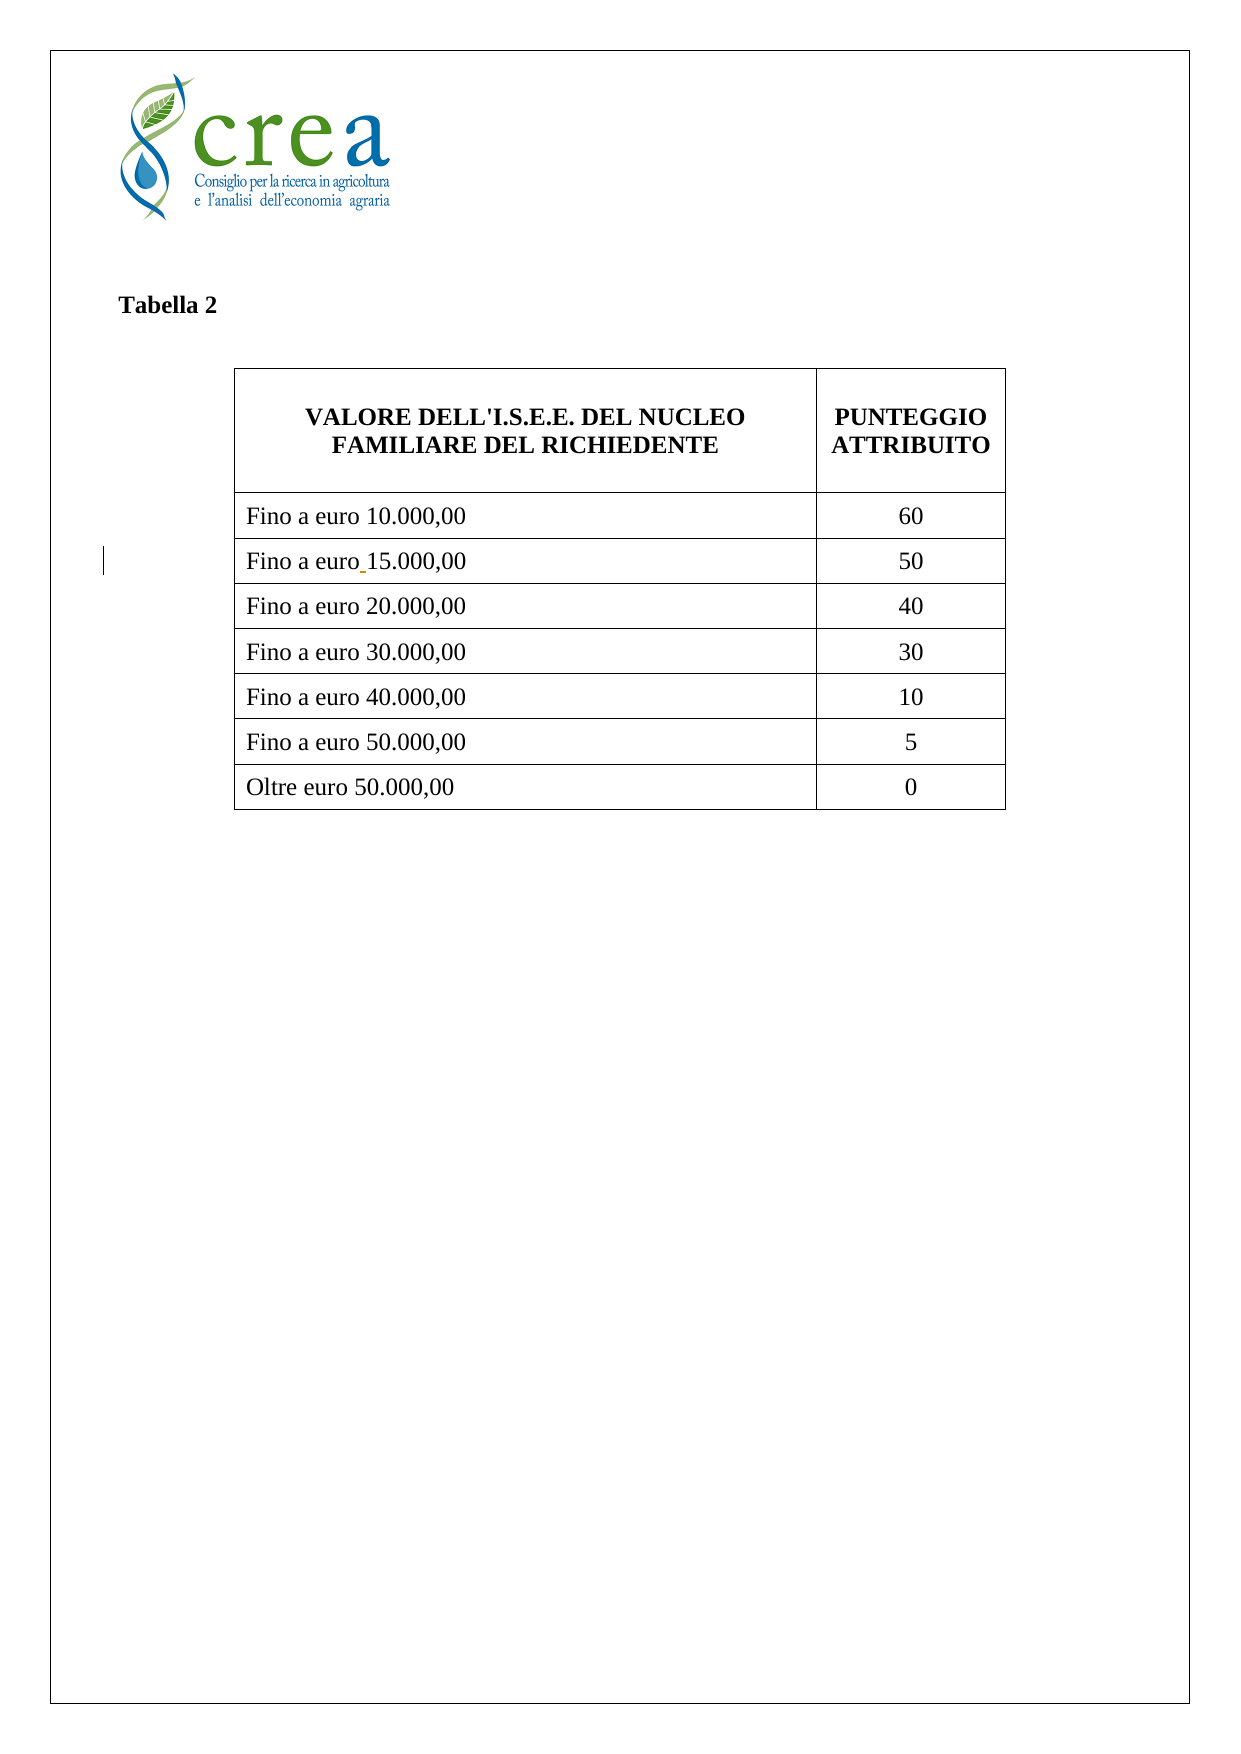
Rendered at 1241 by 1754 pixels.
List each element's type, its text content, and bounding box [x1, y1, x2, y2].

table_cell 0 [817, 765, 1005, 809]
picture [118, 73, 390, 221]
table_cell Fino a euro 10.000,00 [235, 493, 816, 537]
table_cell 40 [817, 584, 1005, 628]
table_header PUNTEGGIO ATTRIBUITO [817, 369, 1005, 492]
subtitle Tabella 2 [118, 290, 1122, 319]
table_header VALORE DELL'I.S.E.E. DEL NUCLEO FAMILIARE DEL RICHIEDENTE [235, 369, 816, 492]
table_cell Fino a euro 30.000,00 [235, 629, 816, 673]
table_cell Fino a euro15.000,00 [235, 539, 816, 583]
table_cell 10 [817, 674, 1005, 718]
table_cell 50 [817, 539, 1005, 583]
table_cell 5 [817, 719, 1005, 763]
table_cell Oltre euro 50.000,00 [235, 765, 816, 809]
table_cell Fino a euro 20.000,00 [235, 584, 816, 628]
table_cell Fino a euro 50.000,00 [235, 719, 816, 763]
table_cell Fino a euro 40.000,00 [235, 674, 816, 718]
table_cell 60 [817, 493, 1005, 537]
table_cell 30 [817, 629, 1005, 673]
